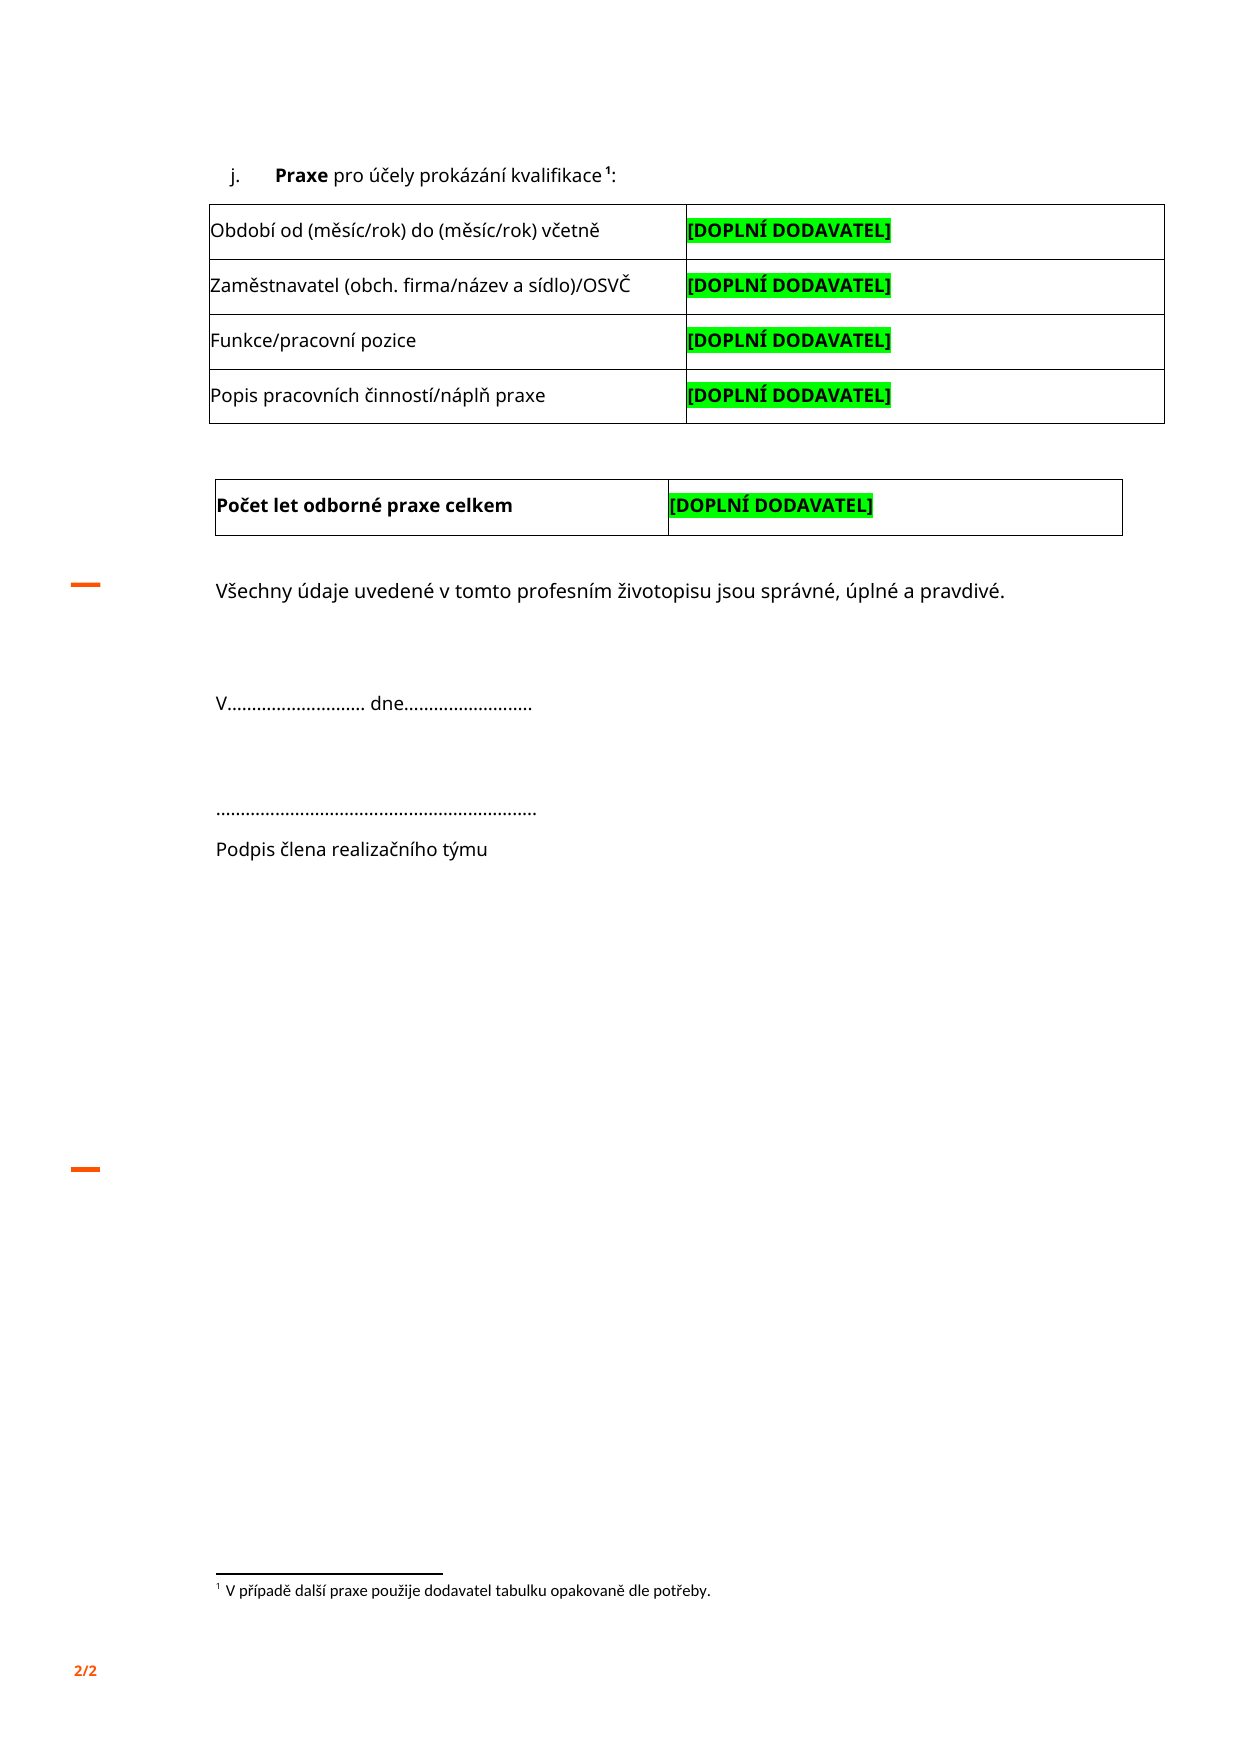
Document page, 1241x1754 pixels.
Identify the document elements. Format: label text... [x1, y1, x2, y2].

table_header Počet let odborné praxe celkem [216, 480, 668, 535]
table_cell Zaměstnavatel (obch. firma/název a sídlo)/OSVČ [210, 260, 686, 314]
text V………………………. dne…………………….. [216, 691, 1122, 716]
table_cell Popis pracovních činností/náplň praxe [210, 370, 686, 423]
table_header [DOPLNÍ DODAVATEL] [687, 205, 1164, 259]
table_cell [DOPLNÍ DODAVATEL] [687, 370, 1164, 423]
table_header Období od (měsíc/rok) do (měsíc/rok) včetně [210, 205, 686, 259]
text ……………………………………………………….. [216, 795, 1122, 820]
table_header [DOPLNÍ DODAVATEL] [669, 480, 1122, 535]
list Praxe pro účely prokázání kvalifikace : [230, 162, 1122, 188]
table_cell Funkce/pracovní pozice [210, 315, 686, 368]
table_cell [DOPLNÍ DODAVATEL] [687, 260, 1164, 314]
table_cell [DOPLNÍ DODAVATEL] [687, 315, 1164, 368]
text Podpis člena realizačního týmu [216, 837, 1122, 862]
text Všechny údaje uvedené v tomto profesním životopisu jsou správné, úplné a pravdivé. [216, 577, 1122, 604]
